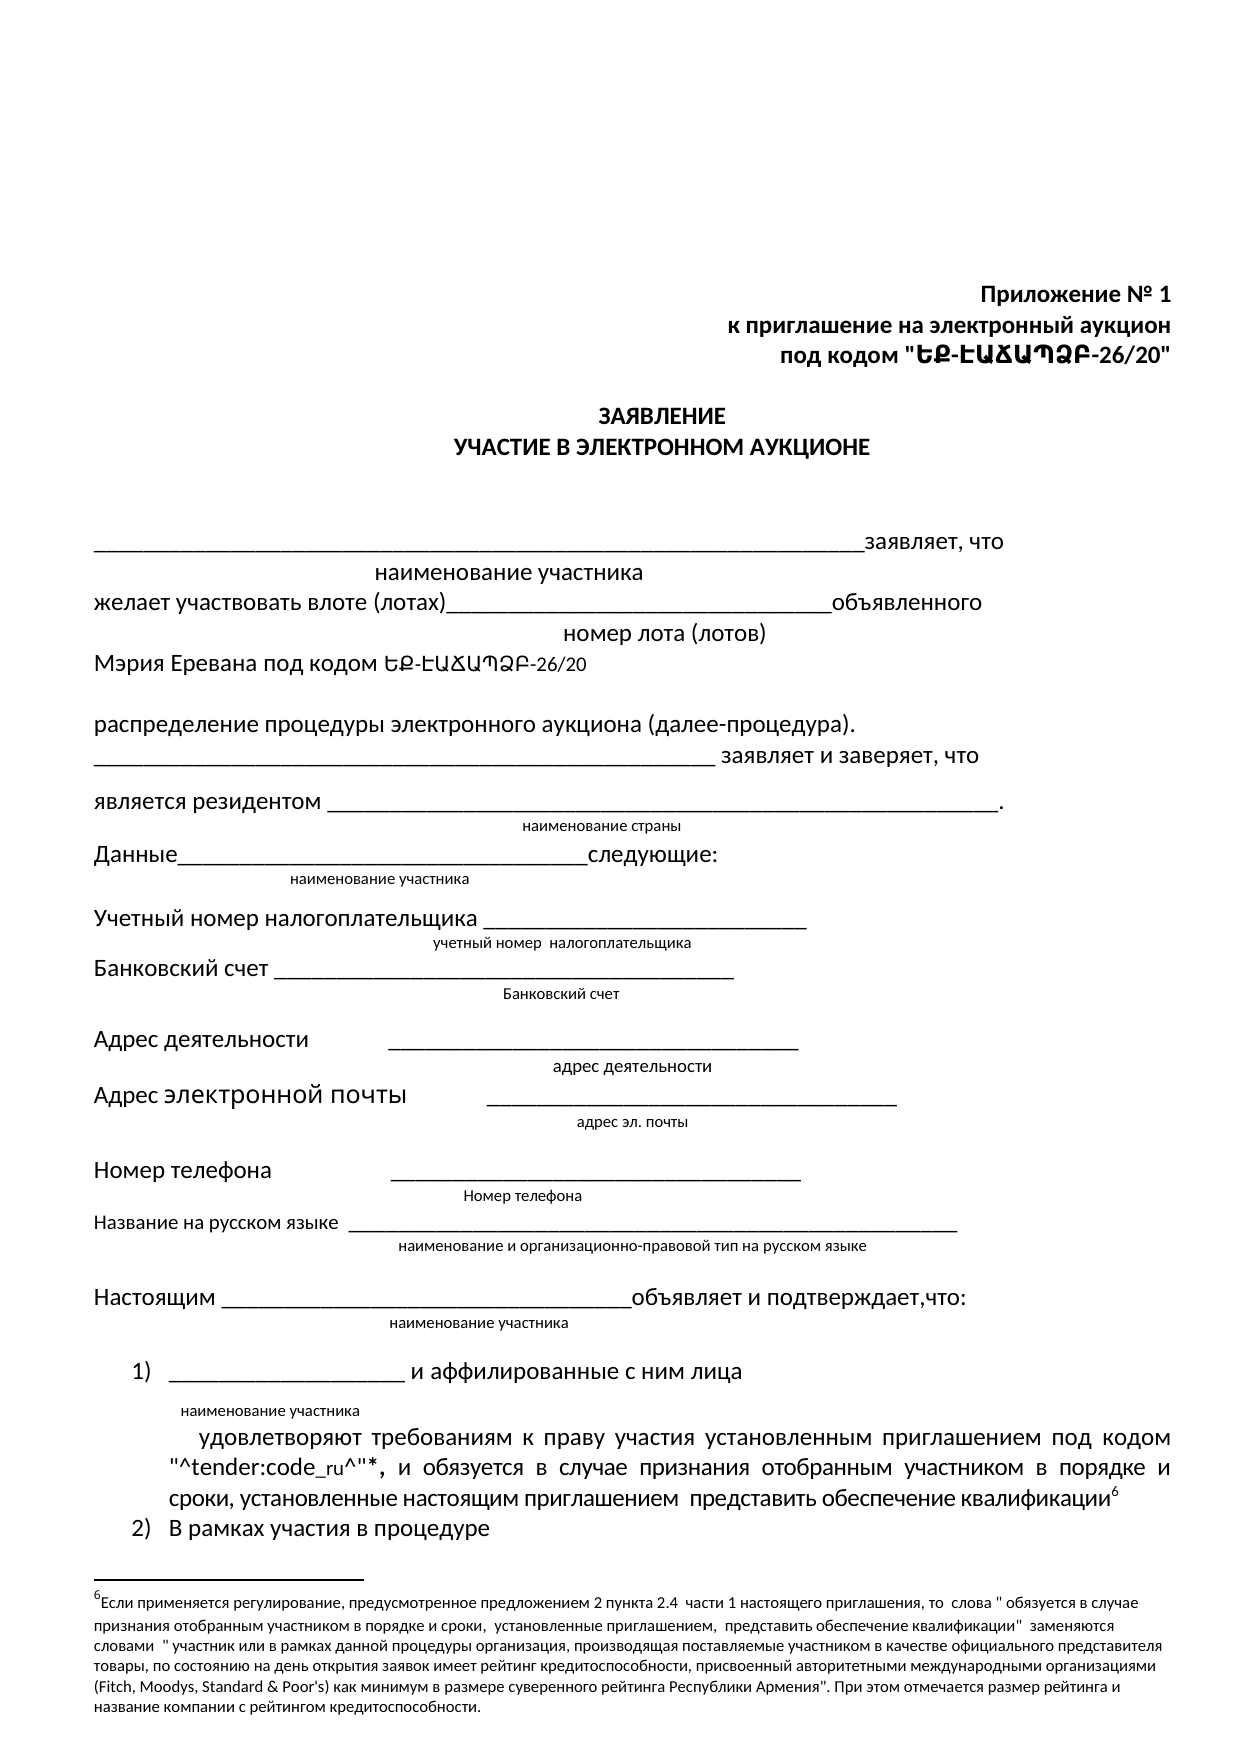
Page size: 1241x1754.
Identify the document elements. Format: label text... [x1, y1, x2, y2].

text Мэрия Еревана под кодом ԵՔ-ԷԱՃԱՊՁԲ-26/20 [94, 647, 1171, 678]
text ______________________________________________________________заявляет, что [94, 525, 1171, 556]
text номер лота (лотов) [552, 617, 1171, 647]
text наименование страны [522, 815, 1171, 836]
text Банковский счет [94, 983, 1171, 1003]
text Номер телефона [463, 1185, 1171, 1205]
text к приглашение на электронный аукцион [94, 309, 1171, 339]
text адрес деятельности [94, 1054, 1171, 1077]
text УЧАСТИЕ В ЭЛЕКТРОННОМ АУКЦИОНЕ [94, 431, 1171, 461]
text адрес эл. почты [94, 1111, 1171, 1131]
text Банковский счет _____________________________________ [94, 952, 1171, 983]
text наименование участника [389, 1312, 1171, 1332]
text наименование и организационно-правовой тип на русском языке [94, 1236, 1171, 1256]
text ЗАЯВЛЕНИЕ [94, 400, 1171, 431]
text наименование участника [94, 869, 1171, 889]
text Название на русском языке _________________________________________________ [94, 1205, 1171, 1236]
text Настоящим _________________________________объявляет и подтверждает,что: [94, 1281, 1171, 1312]
text наименование участника [374, 556, 1171, 586]
text распределение процедуры электронного аукциона (далее-процедура). [94, 708, 1171, 739]
text желает участвовать влоте (лотах)_______________________________объявленного [94, 586, 1171, 617]
text Адрес электронной почты _________________________________ [94, 1077, 1171, 1111]
text Учетный номер налогоплательщика __________________________ [94, 902, 1171, 932]
list ___________________ и аффилированные с ним лица [131, 1355, 1171, 1386]
text Приложение № 1 [94, 278, 1171, 309]
text Данные_________________________________следующие: [94, 838, 1171, 869]
text Адрес деятельности _________________________________ [94, 1024, 1171, 1054]
text __________________________________________________ заявляет и заверяет, что [94, 739, 1171, 769]
list В рамках участия в процедуре [131, 1513, 1171, 1543]
text Номер телефона _________________________________ [94, 1154, 1171, 1185]
text под кодом "ԵՔ-ԷԱՃԱՊՁԲ-26/20" [94, 339, 1171, 370]
text наименование участника [94, 1401, 1171, 1421]
text учетный номер налогоплательщика [94, 932, 1171, 952]
list удовлетворяют требованиям к праву участия установленным приглашением под кодом "^tender:code_ru^"*, и обязуется в случае признания отобранным участником в порядке и сроки, установленные настоящим приглашением представить обеспечение квалификации [169, 1421, 1171, 1513]
text является резидентом ______________________________________________________. [94, 785, 1171, 815]
